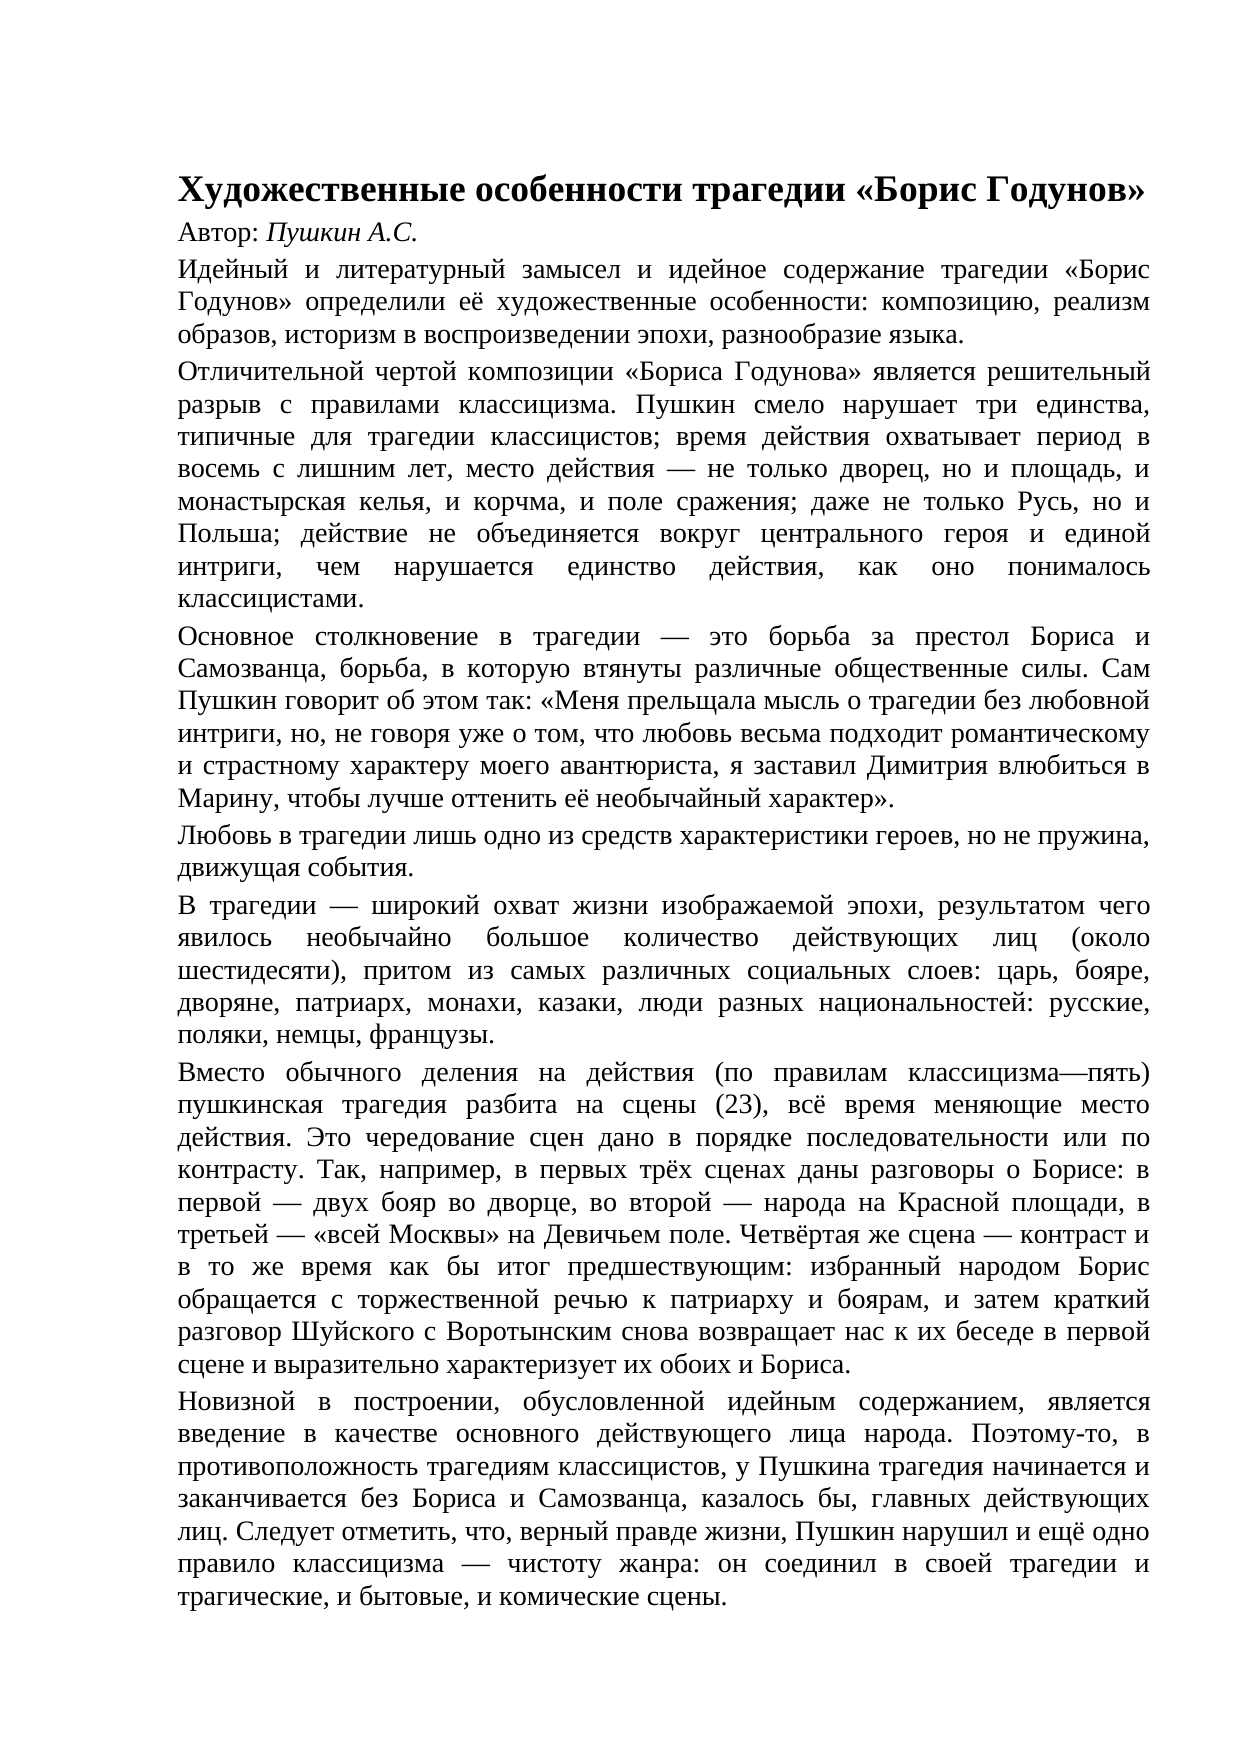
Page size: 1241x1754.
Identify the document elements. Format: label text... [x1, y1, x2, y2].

text Автор: Пушкин А.С. [177, 214, 1152, 247]
subtitle Художественные особенности трагедии «Борис Годунов» [177, 166, 1152, 209]
text Новизной в построении, обусловленной идейным содержанием, является введение в качестве основного действующего лица народа. Поэтому-то, в противоположность трагедиям классицистов, у Пушкина трагедия начинается и заканчивается без Бориса и Самозванца, казалось бы, главных действующих лиц. Следует отметить, что, верный правде жизни, Пушкин нарушил и ещё одно правило классицизма — чистоту жанра: он соединил в своей трагедии и трагические, и бытовые, и комические сцены. [177, 1384, 1152, 1611]
text Любовь в трагедии лишь одно из средств характеристики героев, но не пружина, движущая события. [177, 818, 1152, 883]
text Идейный и литературный замысел и идейное содержание трагедии «Борис Годунов» определили её художественные особенности: композицию, реализм образов, историзм в воспроизведении эпохи, разнообразие языка. [177, 252, 1152, 349]
text Отличительной чертой композиции «Бориса Годунова» является решительный разрыв с правилами классицизма. Пушкин смело нарушает три единства, типичные для трагедии классицистов; время действия охватывает период в восемь с лишним лет, место действия — не только дворец, но и площадь, и монастырская келья, и корчма, и поле сражения; даже не только Русь, но и Польша; действие не объединяется вокруг центрального героя и единой интриги, чем нарушается единство действия, как оно понималось классицистами. [177, 354, 1152, 613]
text Вместо обычного деления на действия (по правилам классицизма—пять) пушкинская трагедия разбита на сцены (23), всё время меняющие место действия. Это чередование сцен дано в порядке последовательности или по контрасту. Так, например, в первых трёх сценах даны разговоры о Борисе: в первой — двух бояр во дворце, во второй — народа на Красной площади, в третьей — «всей Москвы» на Девичьем поле. Четвёртая же сцена — контраст и в то же время как бы итог предшествующим: избранный народом Борис обращается с торжественной речью к патриарху и боярам, и затем краткий разговор Шуйского с Воротынским снова возвращает нас к их беседе в первой сцене и выразительно характеризует их обоих и Бориса. [177, 1055, 1152, 1379]
text В трагедии — широкий охват жизни изображаемой эпохи, результатом чего явилось необычайно большое количество действующих лиц (около шестидесяти), притом из самых различных социальных слоев: царь, бояре, дворяне, патриарх, монахи, казаки, люди разных национальностей: русские, поляки, немцы, французы. [177, 888, 1152, 1050]
text Основное столкновение в трагедии — это борьба за престол Бориса и Самозванца, борьба, в которую втянуты различные общественные силы. Сам Пушкин говорит об этом так: «Меня прельщала мысль о трагедии без любовной интриги, но, не говоря уже о том, что любовь весьма подходит романтическому и страстному характеру моего авантюриста, я заставил Димитрия влюбиться в Марину, чтобы лучше оттенить её необычайный характер». [177, 619, 1152, 813]
